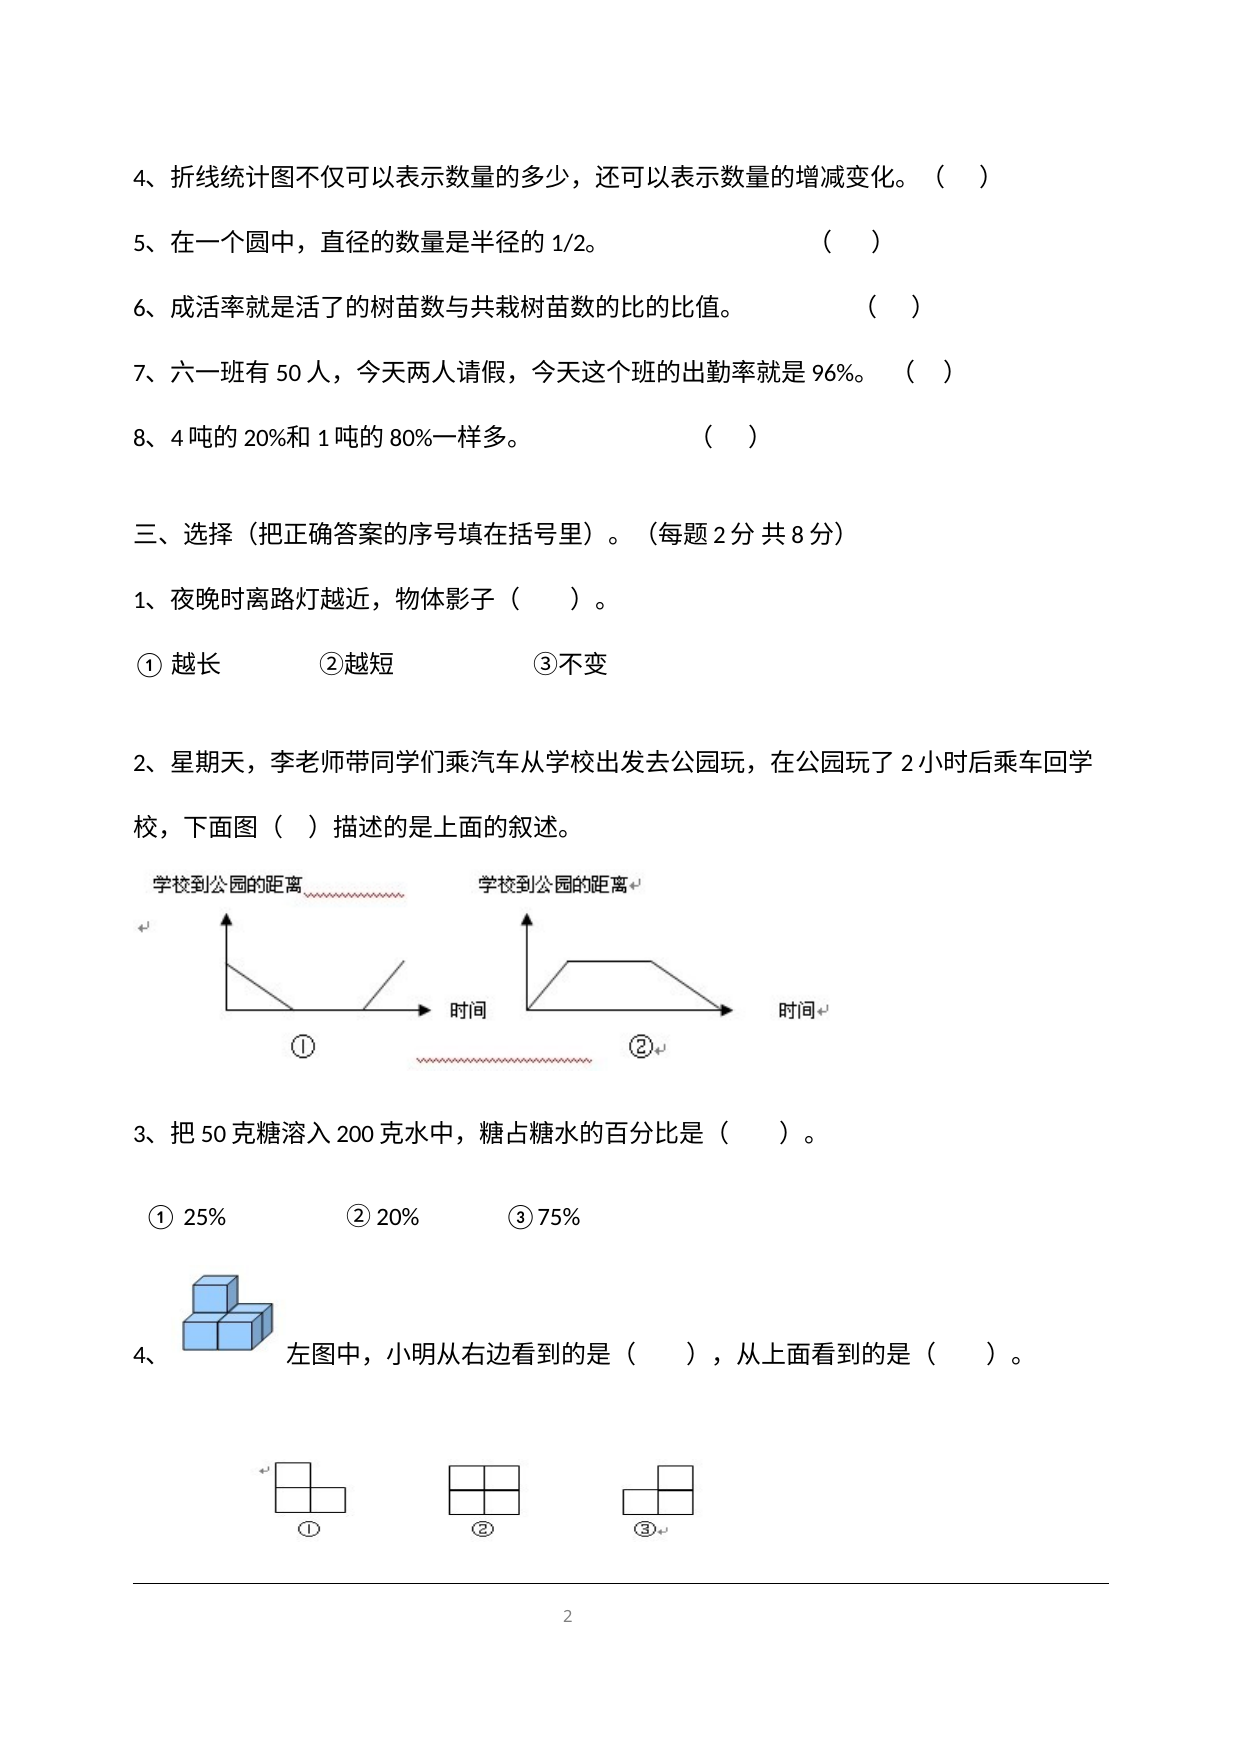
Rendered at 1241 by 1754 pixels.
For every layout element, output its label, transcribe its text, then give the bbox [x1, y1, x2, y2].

picture [170, 1265, 287, 1364]
text 4、折线统计图不仅可以表示数量的多少，还可以表示数量的增减变化。（ ） [133, 143, 1109, 208]
picture [240, 1451, 759, 1546]
text 1、夜晚时离路灯越近，物体影子（ ）。 [133, 566, 1109, 631]
picture [132, 858, 830, 1071]
text ① 25% ②20% ③75% [133, 1182, 1109, 1247]
text 6、成活率就是活了的树苗数与共栽树苗数的比的比值。 （ ） [133, 273, 1109, 338]
text ①越长 ②越短 ③不变 [133, 631, 1109, 696]
text 4、左图中，小明从右边看到的是（ ），从上面看到的是（ ）。 [133, 1265, 1109, 1395]
text 7、六一班有50人，今天两人请假，今天这个班的出勤率就是96%。 （ ） [133, 338, 1109, 403]
text 5、在一个圆中，直径的数量是半径的1/2。 （ ） [133, 208, 1109, 273]
text 2、星期天，李老师带同学们乘汽车从学校出发去公园玩，在公园玩了2小时后乘车回学校，下面图（ ）描述的是上面的叙述。 [133, 728, 1109, 858]
text 8、4吨的20%和1吨的80%一样多。 （ ） [133, 403, 1109, 468]
text 3、把50克糖溶入200克水中，糖占糖水的百分比是（ ）。 [133, 1099, 1109, 1164]
text 三、选择（把正确答案的序号填在括号里）。（每题2分 共8分） [133, 501, 1109, 566]
